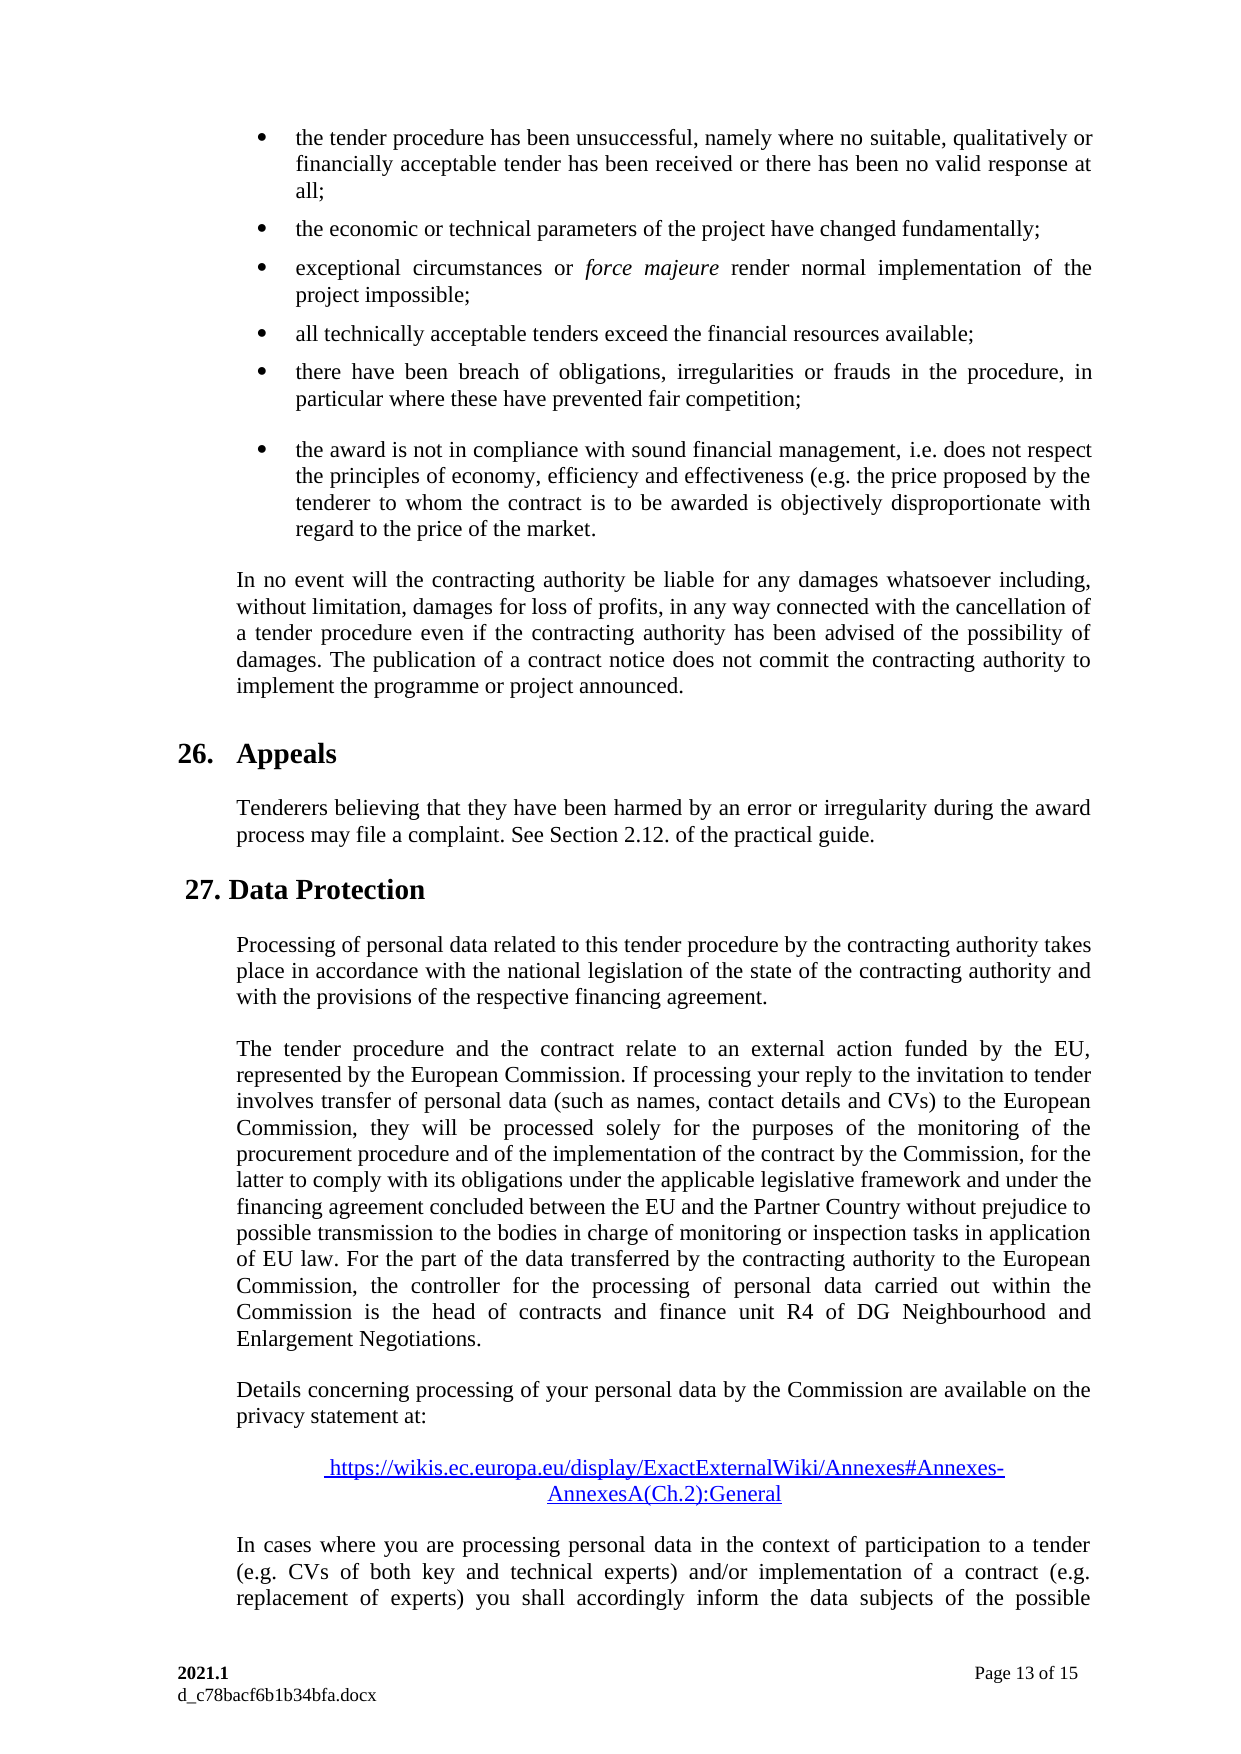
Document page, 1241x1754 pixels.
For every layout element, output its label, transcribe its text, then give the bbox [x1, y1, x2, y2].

list all technically acceptable tenders exceed the financial resources available; [258, 319, 1092, 346]
subtitle 26. Appeals [177, 736, 1092, 769]
list the tender procedure has been unsuccessful, namely where no suitable, qualitatively or financially acceptable tender has been received or there has been no valid response at all; [258, 124, 1092, 203]
list exceptional circumstances or force majeure render normal implementation of the project impossible; [258, 254, 1092, 307]
text In no event will the contracting authority be liable for any damages whatsoever including, without limitation, damages for loss of profits, in any way connected with the cancellation of a tender procedure even if the contracting authority has been advised of the possibility of damages. The publication of a contract notice does not commit the contracting authority to implement the programme or project announced. [236, 567, 1092, 698]
text 27. Data Protection [177, 872, 1092, 906]
list the economic or technical parameters of the project have changed fundamentally; [258, 216, 1092, 242]
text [236, 1531, 1092, 1610]
list there have been breach of obligations, irregularities or frauds in the procedure, in particular where these have prevented fair competition; [258, 358, 1092, 411]
text Tenderers believing that they have been harmed by an error or irregularity during the award process may file a complaint. See Section 2.12. of the practical guide. [236, 794, 1092, 847]
list the award is not in compliance with sound financial management, i.e. does not respect the principles of economy, efficiency and effectiveness (e.g. the price proposed by the tenderer to whom the contract is to be awarded is objectively disproportionate with regard to the price of the market. [258, 436, 1092, 542]
text Processing of personal data related to this tender procedure by the contracting authority takes place in accordance with the national legislation of the state of the contracting authority and with the provisions of the respective financing agreement. [236, 931, 1092, 1010]
text Details concerning processing of your personal data by the Commission are available on the privacy statement at: [236, 1376, 1092, 1429]
text The tender procedure and the contract relate to an external action funded by the EU, represented by the European Commission. If processing your reply to the invitation to tender involves transfer of personal data (such as names, contact details and CVs) to the European Commission, they will be processed solely for the purposes of the monitoring of the procurement procedure and of the implementation of the contract by the Commission, for the latter to comply with its obligations under the applicable legislative framework and under the financing agreement concluded between the EU and the Partner Country without prejudice to possible transmission to the bodies in charge of monitoring or inspection tasks in application of EU law. For the part of the data transferred by the contracting authority to the European Commission, the controller for the processing of personal data carried out within the Commission is the head of contracts and finance unit R4 of DG Neighbourhood and Enlargement Negotiations. [236, 1035, 1092, 1351]
text https://wikis.ec.europa.eu/display/ExactExternalWiki/Annexes#Annexes-AnnexesA(Ch.2):General [236, 1454, 1092, 1506]
